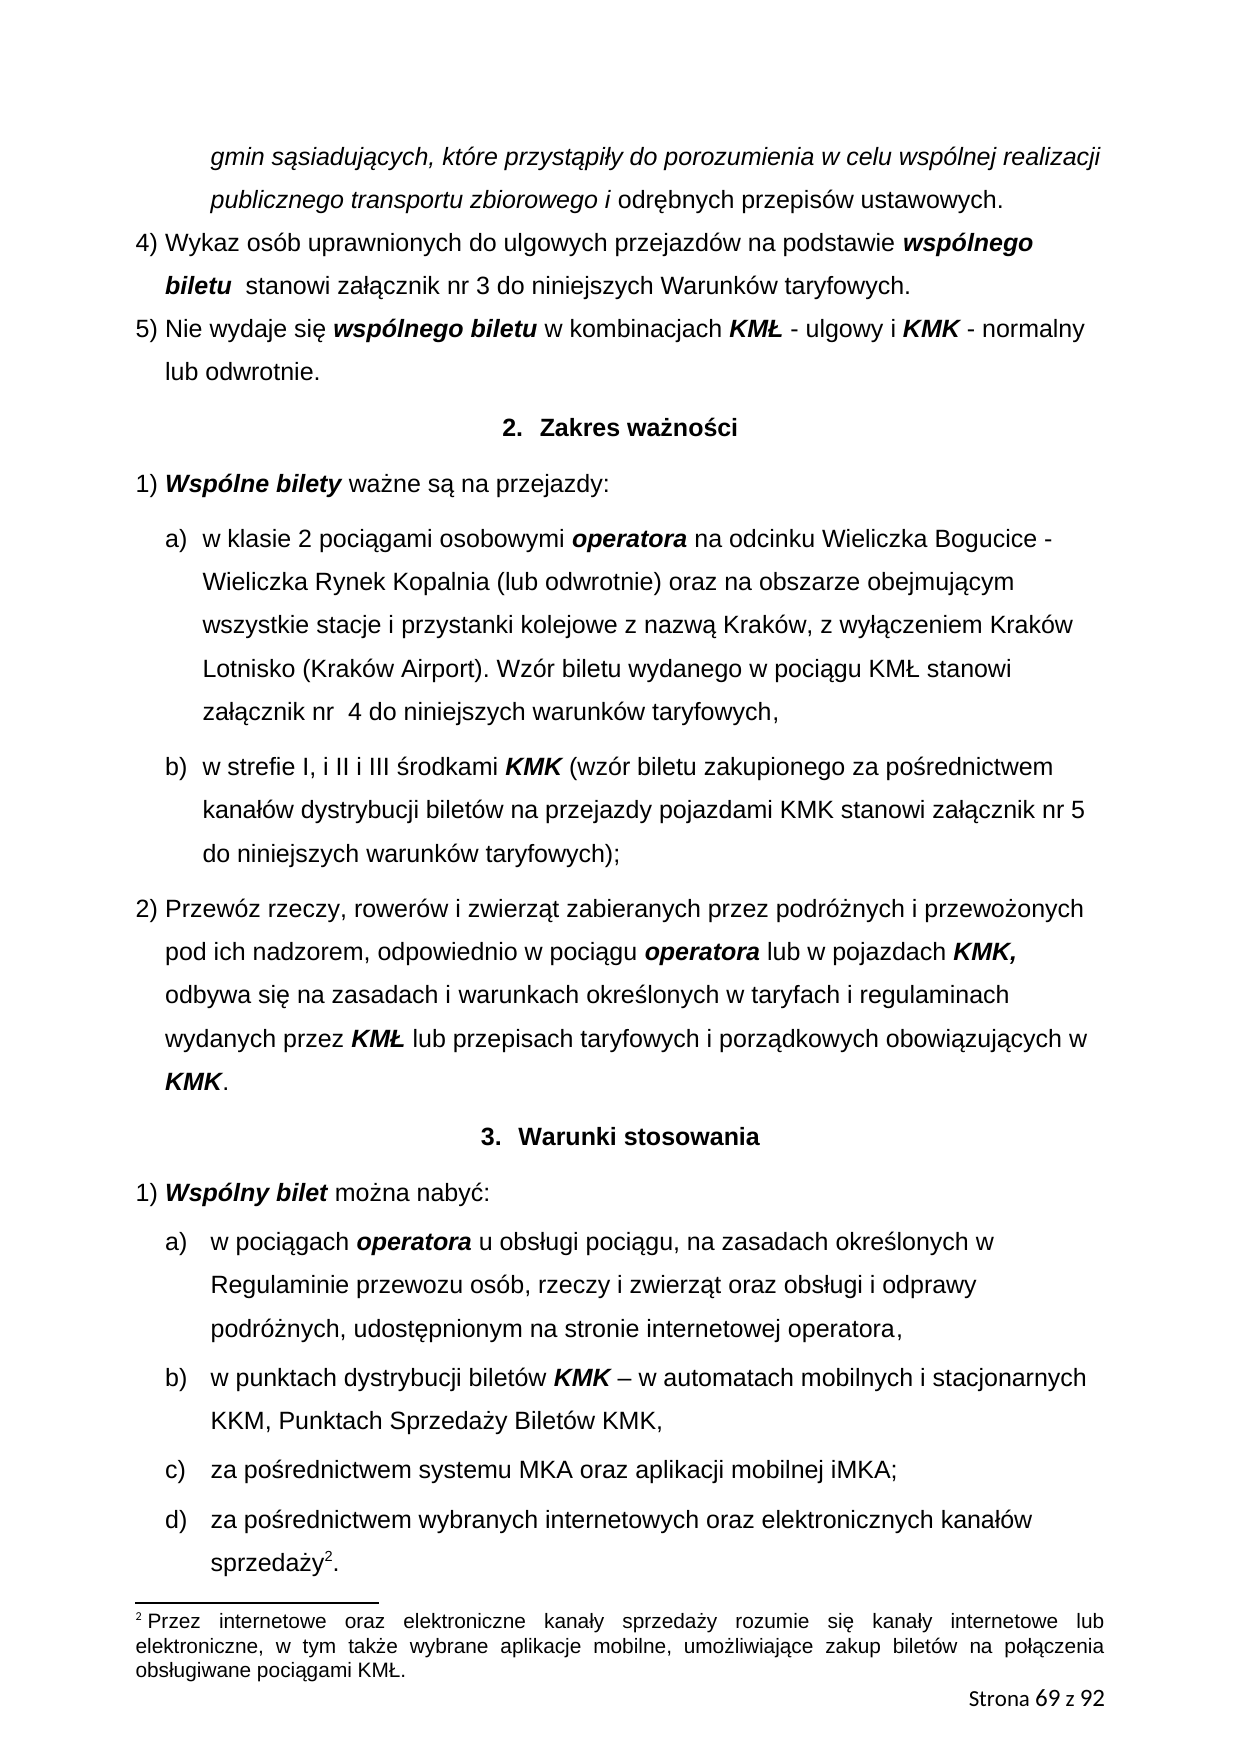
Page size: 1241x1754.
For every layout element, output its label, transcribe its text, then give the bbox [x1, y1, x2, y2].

list Wspólny bilet można nabyć: [135, 1178, 1105, 1207]
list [173, 142, 1105, 213]
list za pośrednictwem systemu MKA oraz aplikacji mobilnej iMKA; [165, 1455, 1105, 1484]
list Wspólne bilety ważne są na przejazdy: [135, 468, 1105, 497]
list Przewóz rzeczy, rowerów i zwierząt zabieranych przez podróżnych i przewożonych pod ich nadzorem, odpowiednio w pociągu operatora lub w pojazdach KMK, odbywa się na zasadach i warunkach określonych w taryfach i regulaminach wydanych przez KMŁ lub przepisach taryfowych i porządkowych obowiązujących w KMK. [135, 894, 1105, 1095]
list w klasie 2 pociągami osobowymi operatora na odcinku Wieliczka Bogucice - Wieliczka Rynek Kopalnia (lub odwrotnie) oraz na obszarze obejmującym wszystkie stacje i przystanki kolejowe z nazwą Kraków, z wyłączeniem Kraków Lotnisko (Kraków Airport). Wzór biletu wydanego w pociągu KMŁ stanowi załącznik nr 4 do niniejszych warunków taryfowych, [165, 524, 1105, 725]
list za pośrednictwem wybranych internetowych oraz elektronicznych kanałów sprzedaży. [165, 1505, 1105, 1577]
list w strefie I, i II i III środkami KMK (wzór biletu zakupionego za pośrednictwem kanałów dystrybucji biletów na przejazdy pojazdami KMK stanowi załącznik nr 5 do niniejszych warunków taryfowych); [165, 752, 1105, 867]
list Warunki stosowania [135, 1122, 1105, 1151]
list w punktach dystrybucji biletów KMK – w automatach mobilnych i stacjonarnych KKM, Punktach Sprzedaży Biletów KMK, [165, 1363, 1105, 1435]
list Nie wydaje się wspólnego biletu w kombinacjach KMŁ - ulgowy i KMK - normalny lub odwrotnie. [135, 314, 1105, 386]
list Wykaz osób uprawnionych do ulgowych przejazdów na podstawie wspólnego biletu stanowi załącznik nr 3 do niniejszych Warunków taryfowych. [135, 228, 1105, 300]
list w pociągach operatora u obsługi pociągu, na zasadach określonych w Regulaminie przewozu osób, rzeczy i zwierząt oraz obsługi i odprawy podróżnych, udostępnionym na stronie internetowej operatora, [165, 1227, 1105, 1342]
list Zakres ważności [135, 413, 1105, 442]
